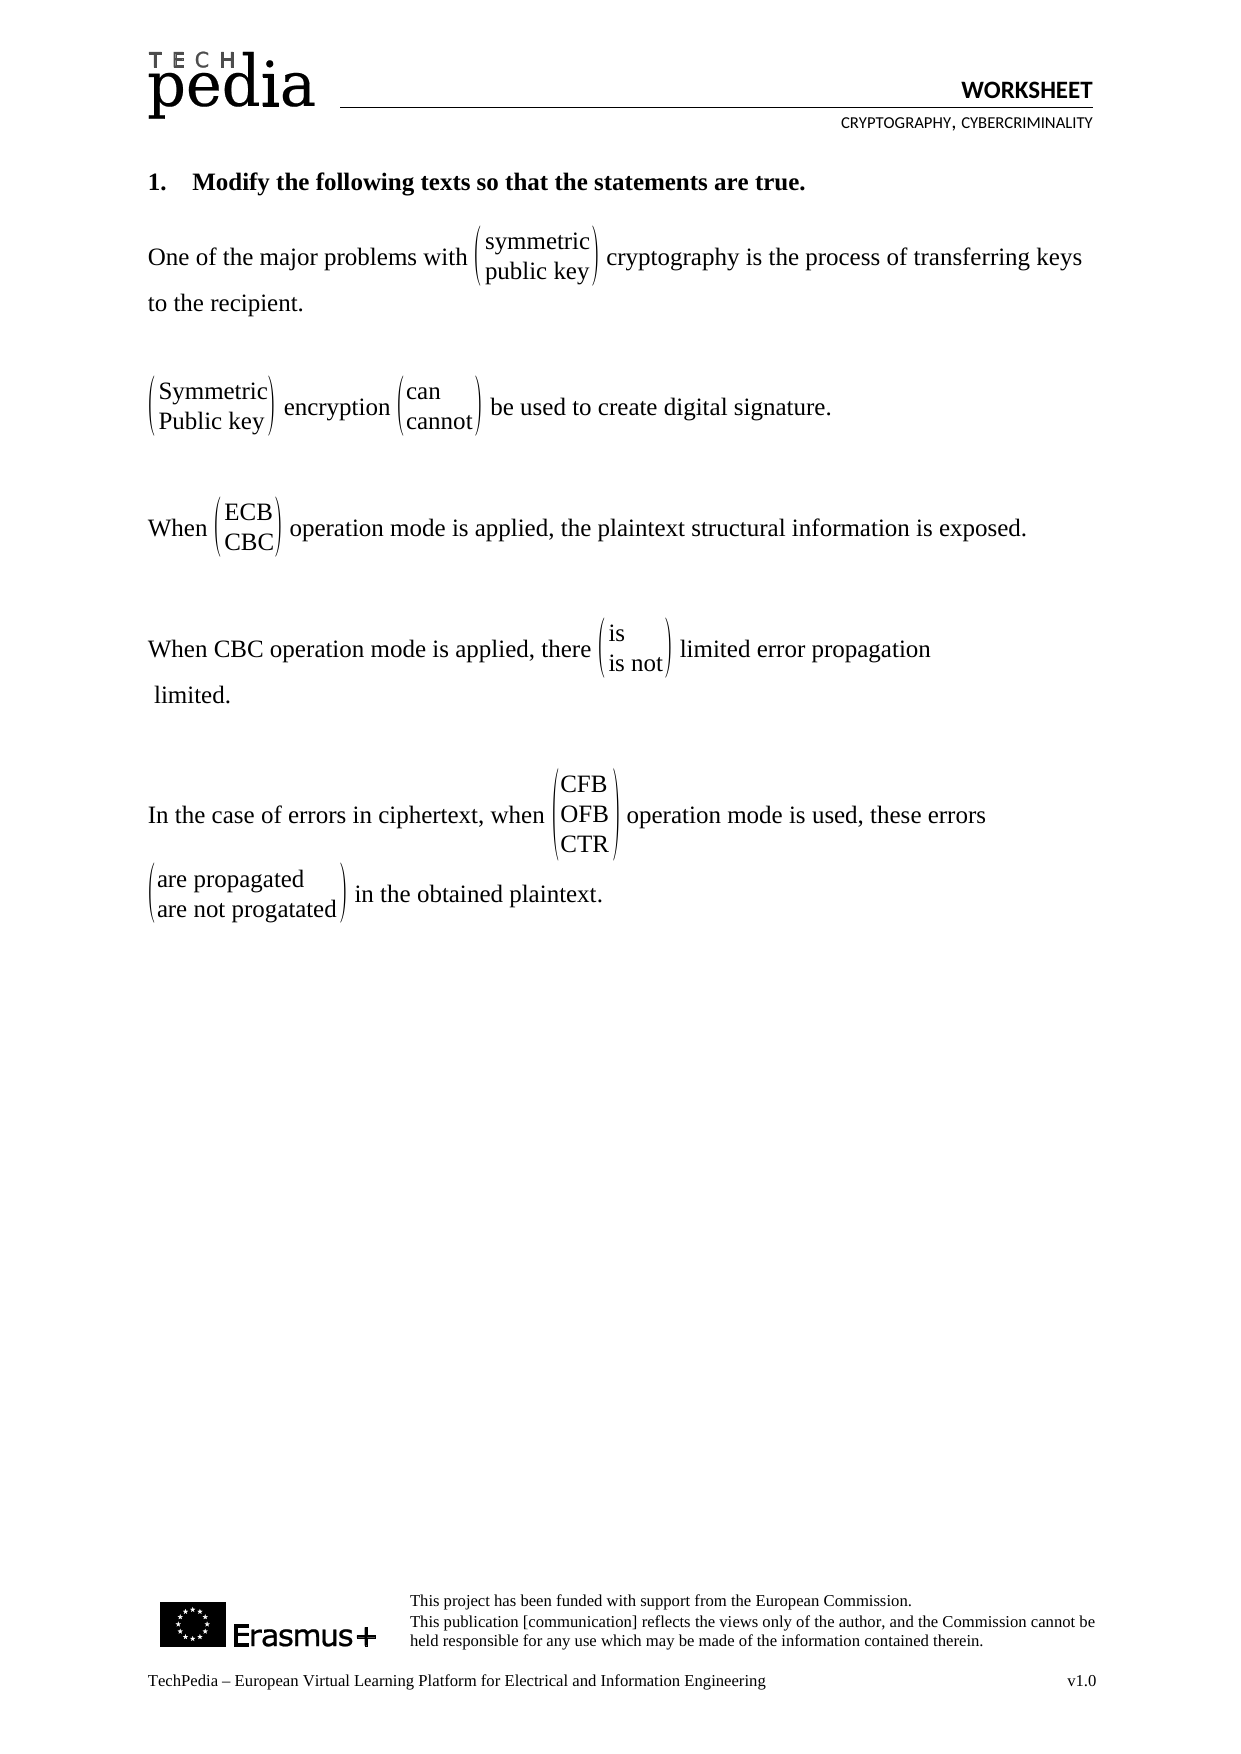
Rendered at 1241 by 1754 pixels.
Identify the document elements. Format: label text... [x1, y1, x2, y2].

text In the case of errors in ciphertext, when operation mode is used, these errors in the obtained plaintext. [148, 766, 1093, 926]
text One of the major problems with cryptography is the process of transferring keys to the recipient. [148, 225, 1093, 317]
text limited. [148, 680, 1093, 709]
text When CBC operation mode is applied, there limited error propagation [148, 617, 1093, 680]
text Modify the following texts so that the statements are true. [148, 167, 1093, 196]
text encryption be used to create digital signature. [148, 375, 1093, 438]
text When operation mode is applied, the plaintext structural information is exposed. [148, 496, 1093, 559]
